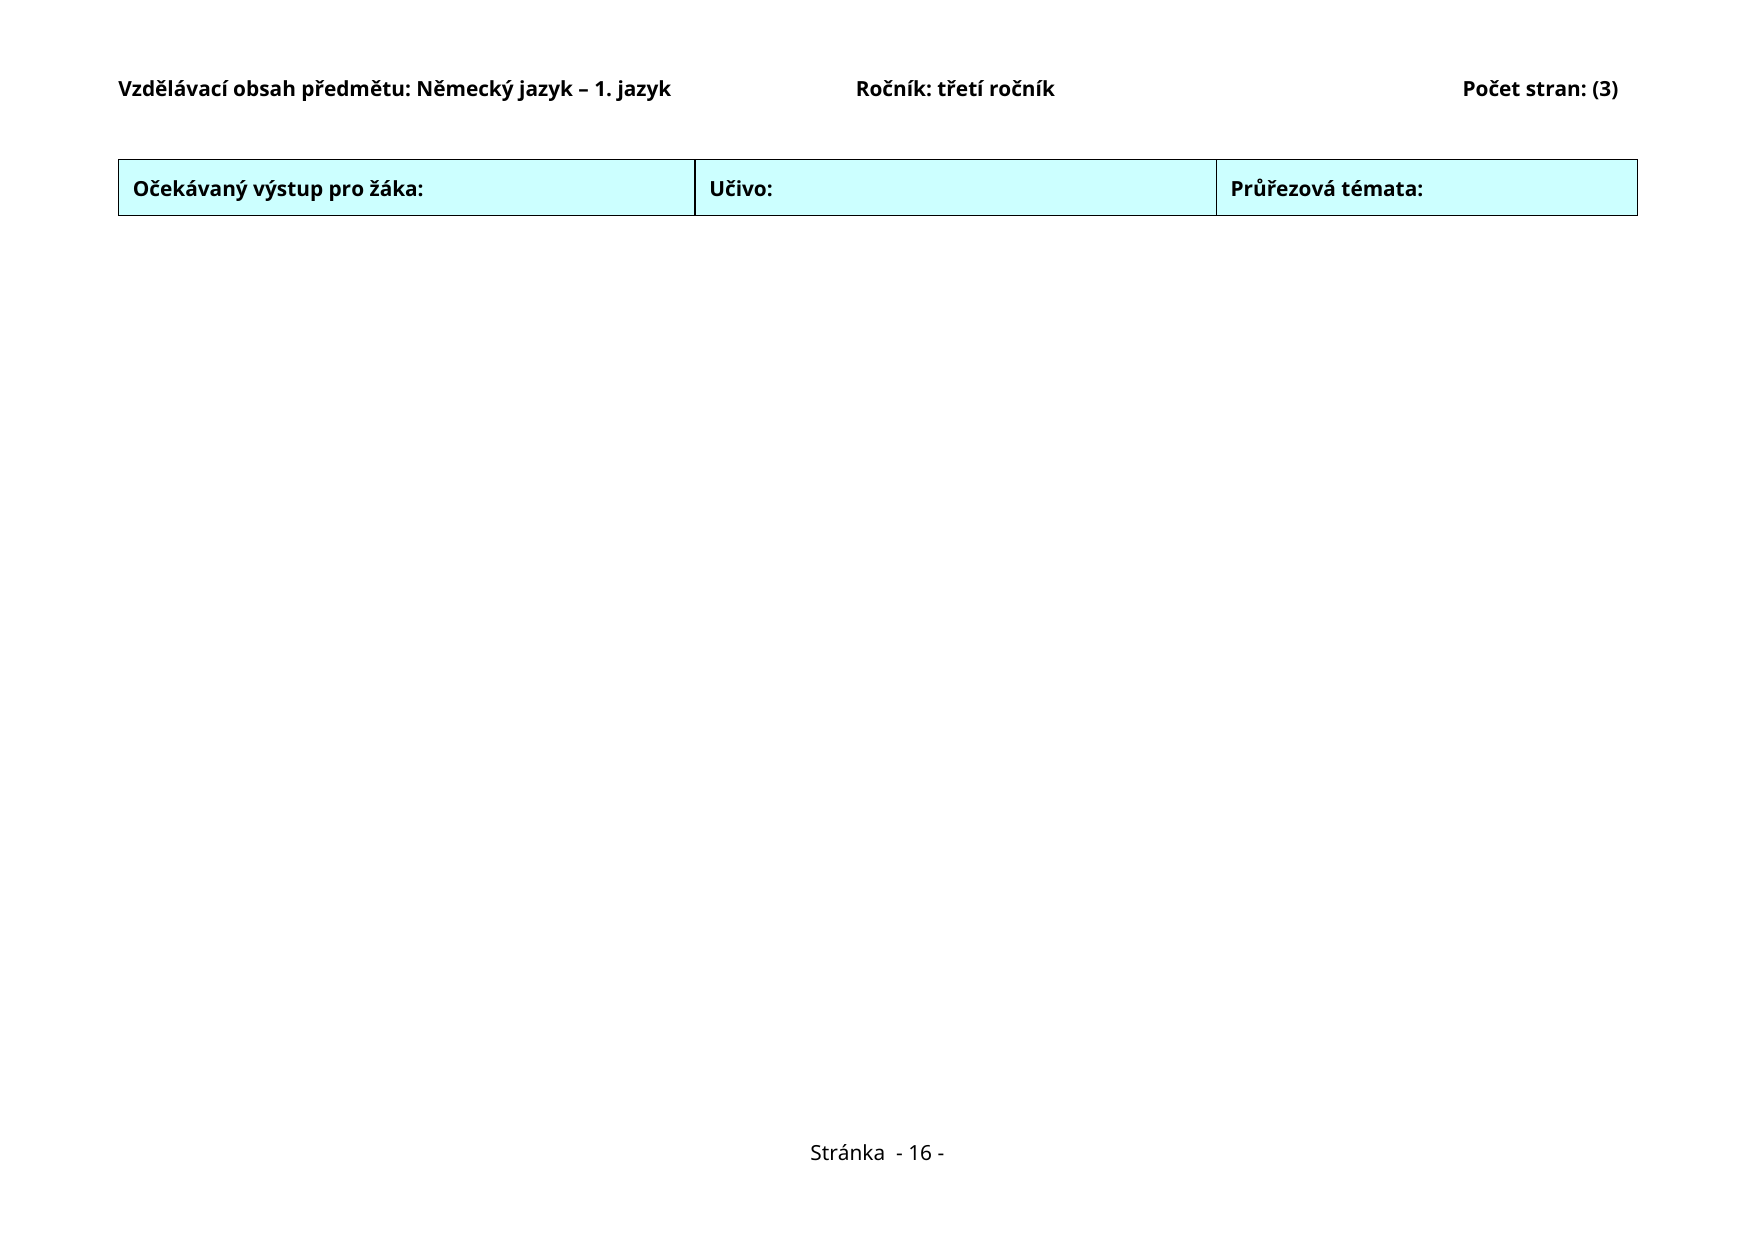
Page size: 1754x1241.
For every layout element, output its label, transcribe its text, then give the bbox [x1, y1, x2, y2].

table_header Učivo: [696, 160, 1216, 215]
table_header Průřezová témata: [1217, 160, 1637, 215]
table_header Očekávaný výstup pro žáka: [119, 160, 694, 215]
